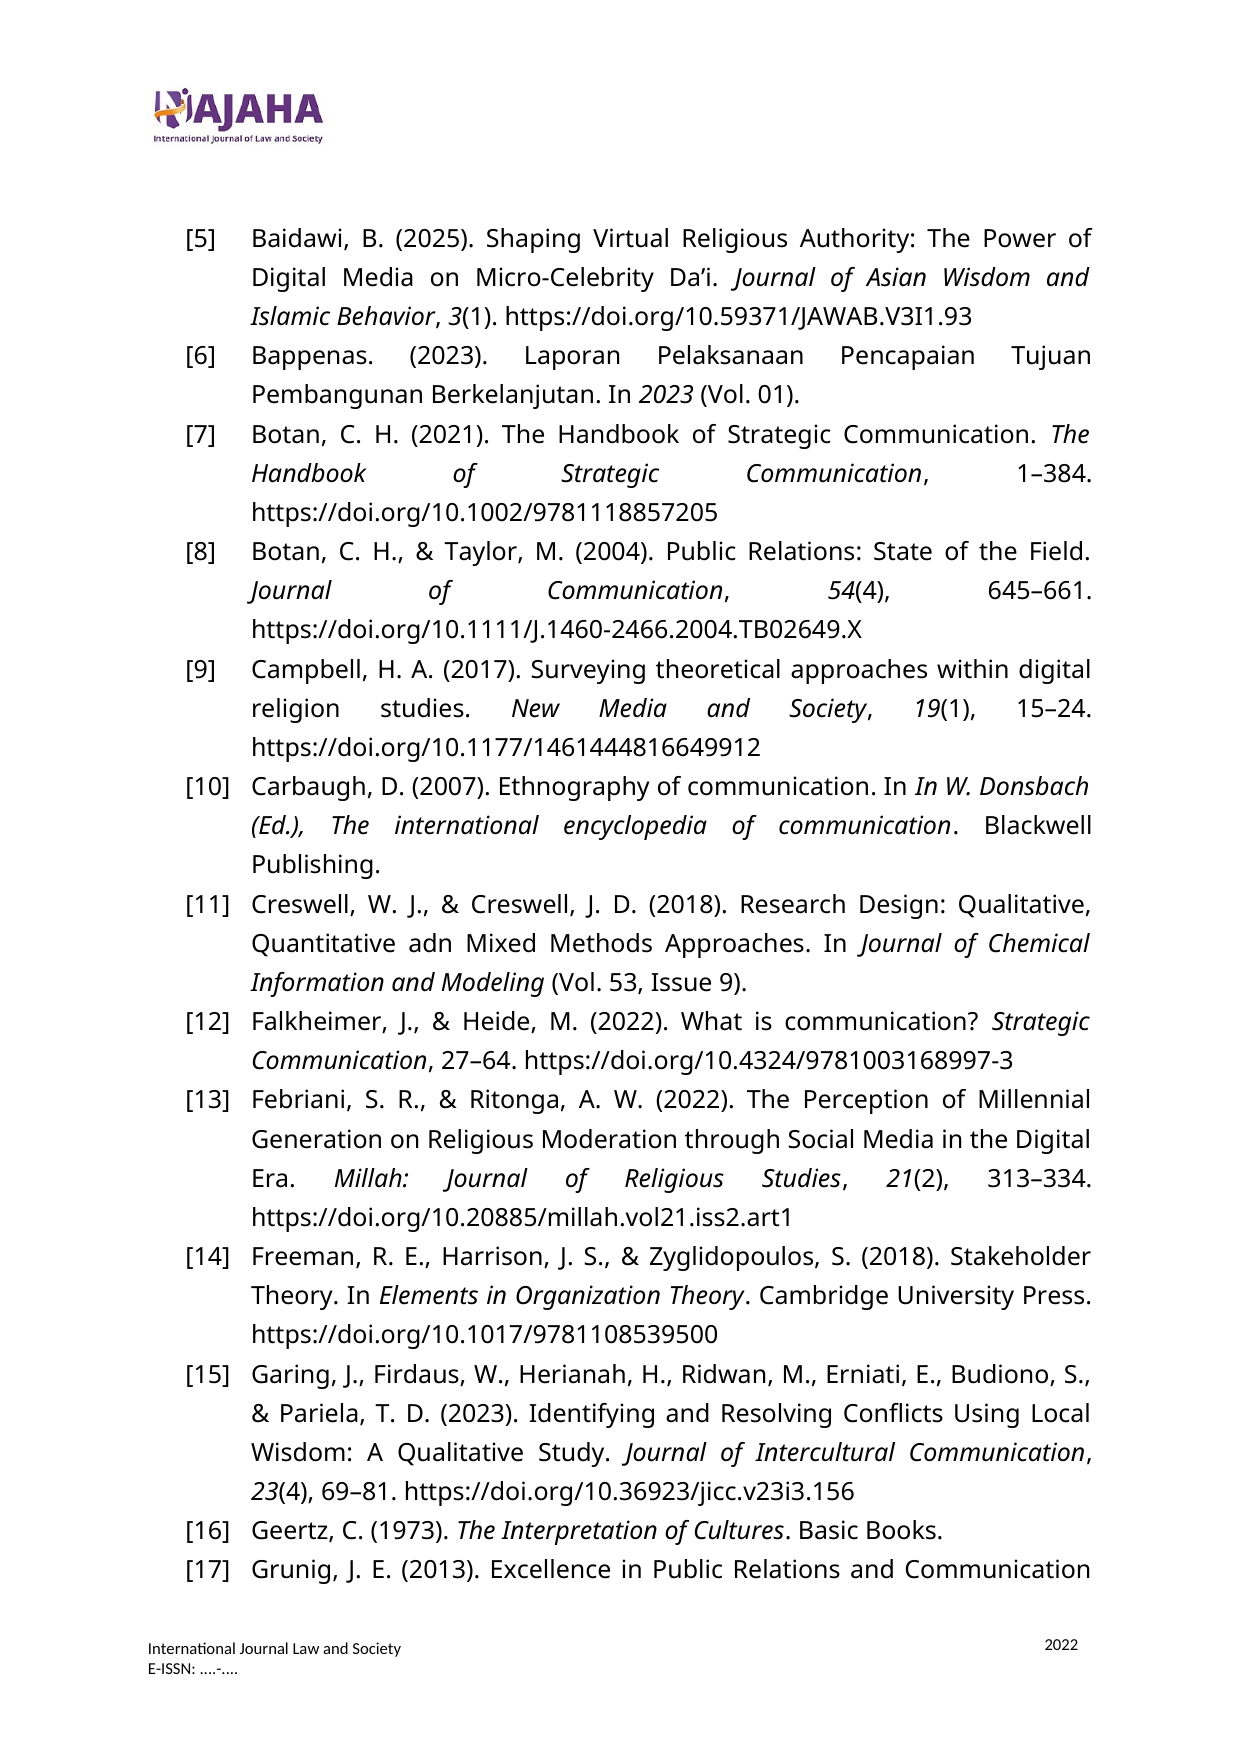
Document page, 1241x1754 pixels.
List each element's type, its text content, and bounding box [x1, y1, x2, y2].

list Campbell, H. A. (2017). Surveying theoretical approaches within digital religion studies. New Media and Society, 19(1), 15–24. https://doi.org/10.1177/1461444816649912 [185, 651, 1092, 764]
list Carbaugh, D. (2007). Ethnography of communication. In In W. Donsbach (Ed.), The international encyclopedia of communication. Blackwell Publishing. [185, 769, 1092, 881]
list Botan, C. H., & Taylor, M. (2004). Public Relations: State of the Field. Journal of Communication, 54(4), 645–661. https://doi.org/10.1111/J.1460-2466.2004.TB02649.X [185, 534, 1092, 646]
picture [147, 74, 328, 158]
list Baidawi, B. (2025). Shaping Virtual Religious Authority: The Power of Digital Media on Micro-Celebrity Da’i. Journal of Asian Wisdom and Islamic Behavior, 3(1). https://doi.org/10.59371/JAWAB.V3I1.93 [185, 220, 1092, 333]
list Geertz, C. (1973). The Interpretation of Cultures. Basic Books. [185, 1513, 1092, 1547]
list Garing, J., Firdaus, W., Herianah, H., Ridwan, M., Erniati, E., Budiono, S., & Pariela, T. D. (2023). Identifying and Resolving Conflicts Using Local Wisdom: A Qualitative Study. Journal of Intercultural Communication, 23(4), 69–81. https://doi.org/10.36923/jicc.v23i3.156 [185, 1356, 1092, 1508]
list Bappenas. (2023). Laporan Pelaksanaan Pencapaian Tujuan Pembangunan Berkelanjutan. In 2023 (Vol. 01). [185, 338, 1092, 411]
list Freeman, R. E., Harrison, J. S., & Zyglidopoulos, S. (2018). Stakeholder Theory. In Elements in Organization Theory. Cambridge University Press. https://doi.org/10.1017/9781108539500 [185, 1239, 1092, 1351]
list Botan, C. H. (2021). The Handbook of Strategic Communication. The Handbook of Strategic Communication, 1–384. https://doi.org/10.1002/9781118857205 [185, 416, 1092, 529]
list Febriani, S. R., & Ritonga, A. W. (2022). The Perception of Millennial Generation on Religious Moderation through Social Media in the Digital Era. Millah: Journal of Religious Studies, 21(2), 313–334. https://doi.org/10.20885/millah.vol21.iss2.art1 [185, 1082, 1092, 1234]
list Creswell, W. J., & Creswell, J. D. (2018). Research Design: Qualitative, Quantitative adn Mixed Methods Approaches. In Journal of Chemical Information and Modeling (Vol. 53, Issue 9). [185, 886, 1092, 999]
list Falkheimer, J., & Heide, M. (2022). What is communication? Strategic Communication, 27–64. https://doi.org/10.4324/9781003168997-3 [185, 1004, 1092, 1077]
